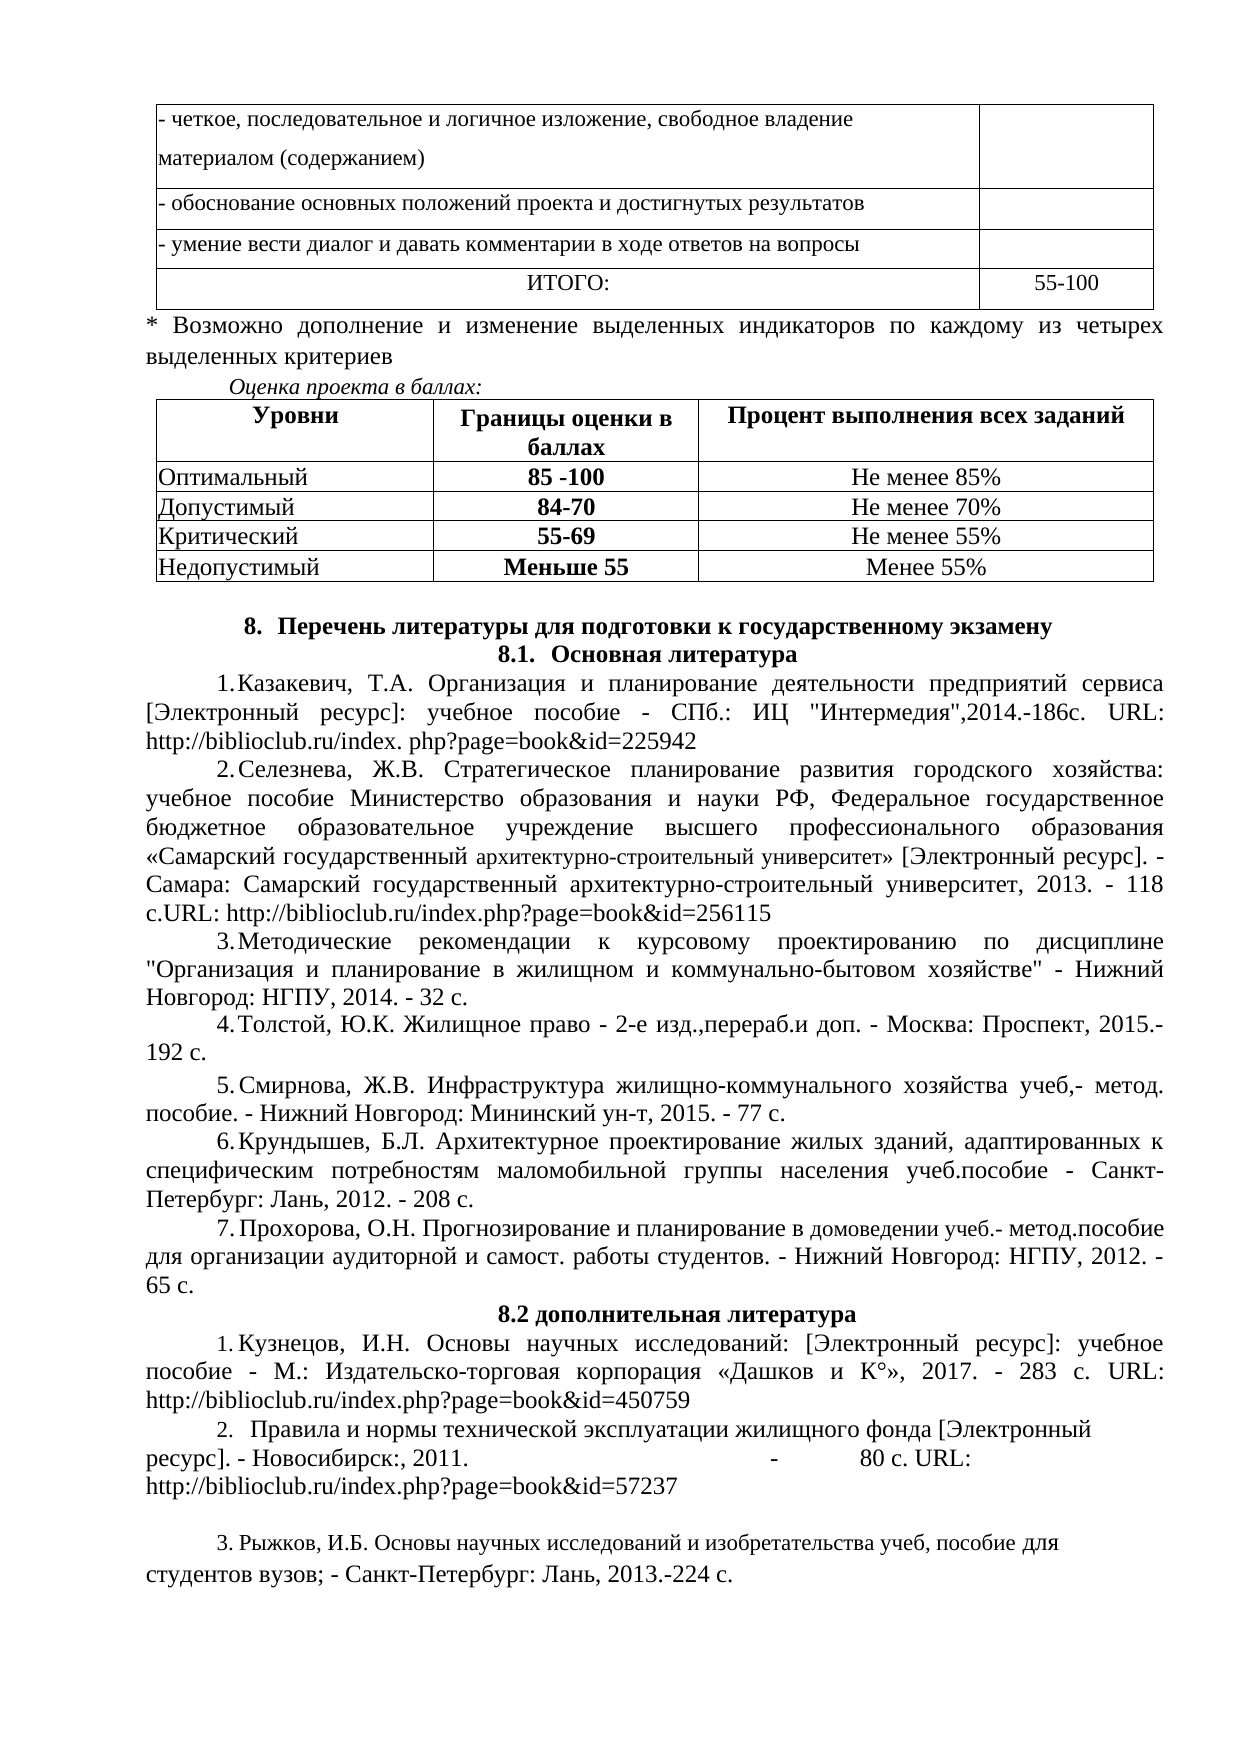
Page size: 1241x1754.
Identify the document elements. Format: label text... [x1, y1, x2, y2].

list Селезнева, Ж.В. Стратегическое планирование развития городского хозяйства: учебное пособие Министерство образования и науки РФ, Федеральное государственное бюджетное образовательное учреждение высшего профессионального образования «Самарский государственный архитектурно-строительный университет» [Электронный ресурс]. - Самара: Самарский государственный архитектурно-строительный университет, 2013. - 118 c.URL: http://biblioclub.ru/index.php?page=book&id=256115 [146, 754, 1164, 927]
table_cell Не менее 70% [699, 492, 1153, 520]
text 8.2 дополнительная литература [496, 1299, 1164, 1328]
table_cell 55-69 [434, 521, 698, 549]
list Смирнова, Ж.В. Инфраструктура жилищно-коммунального хозяйства учеб,- метод. пособие. - Нижний Новгород: Мининский ун-т, 2015. - 77 с. [146, 1072, 1164, 1126]
list Толстой, Ю.К. Жилищное право - 2-е изд.,перераб.и доп. - Москва: Проспект, 2015.- 192 с. [146, 1011, 1164, 1065]
table_cell 84-70 [434, 492, 698, 520]
list Казакевич, Т.А. Организация и планирование деятельности предприятий сервиса [Электронный ресурс]: учебное пособие - СПб.: ИЦ "Интермедия",2014.-186с. URL: http://biblioclub.ru/index. php?page=book&id=225942 [146, 668, 1164, 754]
list Кузнецов, И.Н. Основы научных исследований: [Электронный ресурс]: учебное пособие - М.: Издательско-торговая корпорация «Дашков и К°», 2017. - 283 с. URL: http://biblioclub.ru/index.php?page=book&id=450759 [146, 1328, 1164, 1414]
table_cell Оптимальный [157, 462, 433, 491]
table_header Процент выполнения всех заданий [699, 400, 1153, 461]
table_cell - четкое, последовательное и логичное изложение, свободное владение материалом (содержанием) [157, 105, 979, 188]
table_cell [980, 189, 1153, 229]
table_header Границы оценки в баллах [434, 400, 698, 461]
table_cell 55-100 [980, 269, 1153, 309]
text Оценка проекта в баллах: [228, 373, 1164, 399]
list Перечень литературы для подготовки к государственному экзамену [243, 611, 1164, 639]
text http://biblioclub.ru/index.php?page=book&id=57237 [146, 1471, 1164, 1500]
table_cell - обоснование основных положений проекта и достигнутых результатов [157, 189, 979, 229]
table_cell [980, 105, 1153, 188]
table_cell Не менее 85% [699, 462, 1153, 491]
table_cell 85 -100 [434, 462, 698, 491]
table_cell ИТОГО: [157, 269, 979, 309]
table_cell Меньше 55 [434, 551, 698, 581]
table_cell Недопустимый [157, 551, 433, 581]
list Крундышев, Б.Л. Архитектурное проектирование жилых зданий, адаптированных к специфическим потребностям маломобильной группы населения учеб.пособие - Санкт- Петербург: Лань, 2012. - 208 с. [146, 1126, 1164, 1213]
table_cell [980, 230, 1153, 268]
table_cell Критический [157, 521, 433, 549]
list Прохорова, О.Н. Прогнозирование и планирование в домоведении учеб.- метод.пособие для организации аудиторной и самост. работы студентов. - Нижний Новгород: НГПУ, 2012. - 65 с. [146, 1213, 1164, 1299]
list Методические рекомендации к курсовому проектированию по дисциплине "Организация и планирование в жилищном и коммунально-бытовом хозяйстве" - Нижний Новгород: НГПУ, 2014. - 32 с. [146, 927, 1164, 1011]
text * Возможно дополнение и изменение выделенных индикаторов по каждому из четырех выделенных критериев [146, 310, 1164, 370]
table_cell Допустимый [157, 492, 433, 520]
text ресурс]. - Новосибирск:, 2011. - 80 с. URL: [146, 1443, 1164, 1471]
list Основная литература [496, 639, 1164, 668]
table_cell Менее 55% [699, 551, 1153, 581]
list Правила и нормы технической эксплуатации жилищного фонда [Электронный [146, 1414, 1164, 1443]
table_cell - умение вести диалог и давать комментарии в ходе ответов на вопросы [157, 230, 979, 268]
table_cell Не менее 55% [699, 521, 1153, 549]
table_header Уровни [157, 400, 433, 461]
list Рыжков, И.Б. Основы научных исследований и изобретательства учеб, пособие для студентов вузов; - Санкт-Петербург: Лань, 2013.-224 с. [146, 1527, 1164, 1588]
